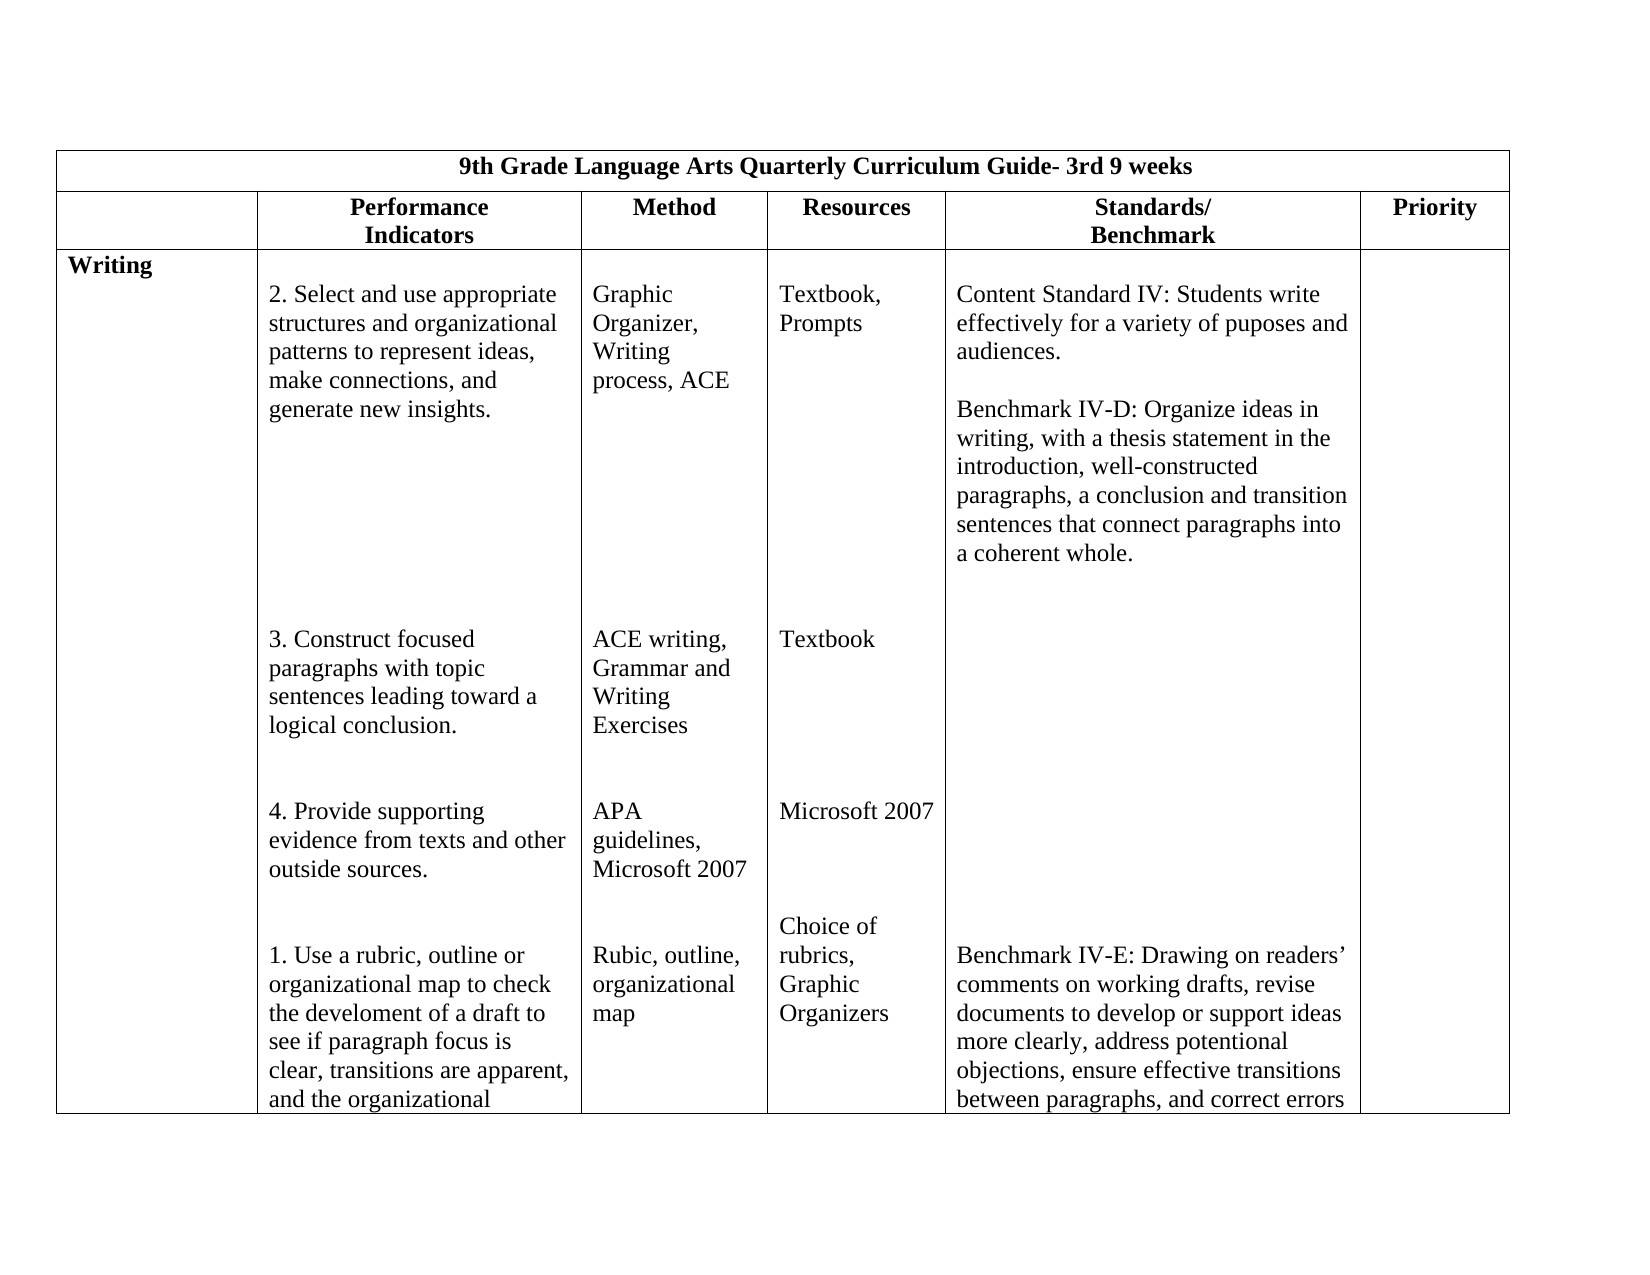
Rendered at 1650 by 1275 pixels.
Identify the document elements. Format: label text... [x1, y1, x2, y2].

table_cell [57, 250, 257, 1113]
table_cell Resources [768, 192, 945, 249]
table_cell Performance Indicators [258, 192, 581, 249]
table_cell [768, 250, 945, 1113]
table_cell [1361, 250, 1509, 1113]
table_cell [946, 250, 1360, 1113]
table_cell Method [582, 192, 767, 249]
table_header 9th Grade Language Arts Quarterly Curriculum Guide- 3rd 9 weeks [57, 151, 1509, 191]
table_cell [258, 250, 581, 1113]
table_cell Standards/ Benchmark [946, 192, 1360, 249]
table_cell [582, 250, 767, 1113]
table_cell Priority [1361, 192, 1509, 249]
table_cell [57, 192, 257, 249]
